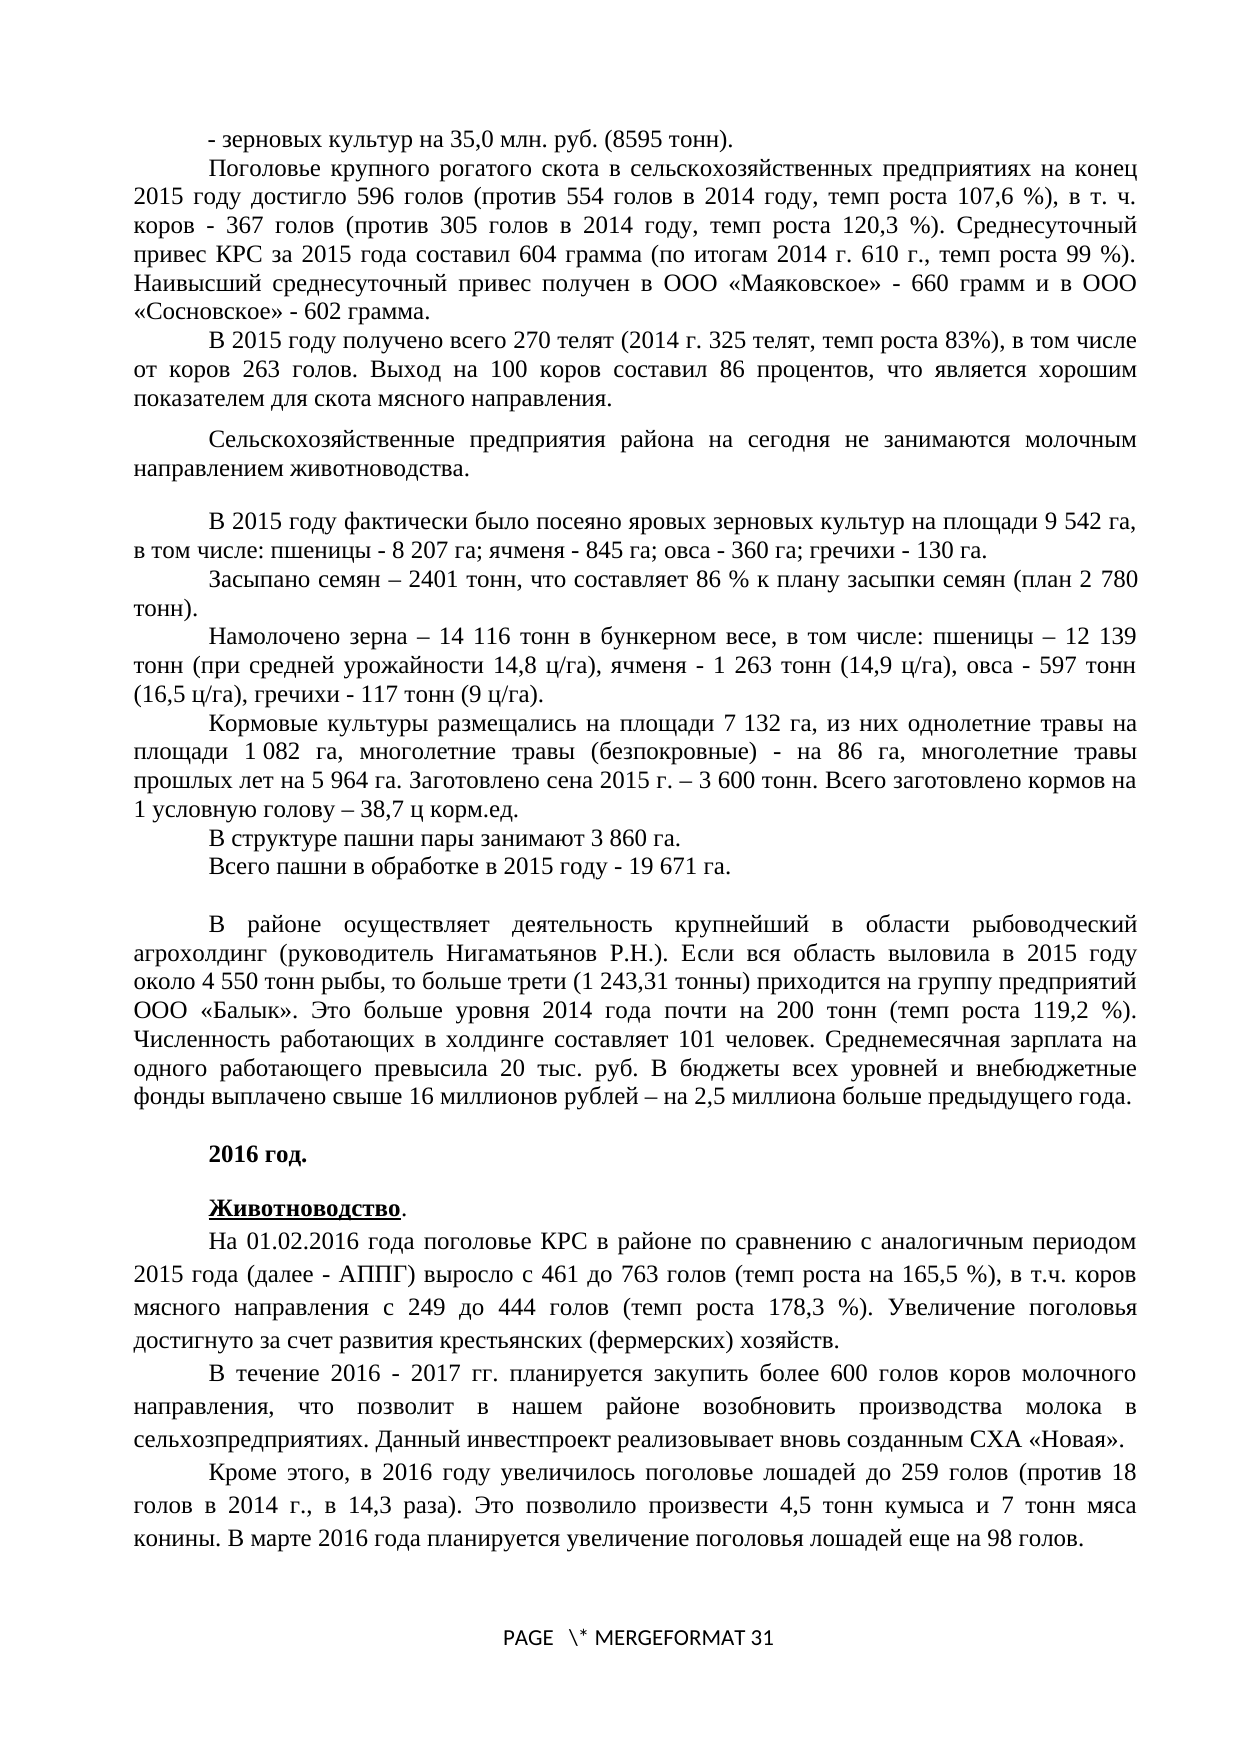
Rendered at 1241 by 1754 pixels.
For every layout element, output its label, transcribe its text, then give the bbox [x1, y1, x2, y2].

text Кроме этого, в 2016 году увеличилось поголовье лошадей до 259 голов (против 18 голов в 2014 г., в 14,3 раза). Это позволило произвести 4,5 тонн кумыса и 7 тонн мяса конины. В марте 2016 года планируется увеличение поголовья лошадей еще на 98 голов. [133, 1457, 1138, 1552]
text - зерновых культур на 35,0 млн. руб. (8595 тонн). [207, 124, 1138, 153]
text 2016 год. [133, 1139, 1138, 1168]
text В течение 2016 - 2017 гг. планируется закупить более 600 голов коров молочного направления, что позволит в нашем районе возобновить производства молока в сельхозпредприятиях. Данный инвестпроект реализовывает вновь созданным СХА «Новая». [133, 1358, 1138, 1453]
text Намолочено зерна – 14 116 тонн в бункерном весе, в том числе: пшеницы – 12 139 тонн (при средней урожайности 14,8 ц/га), ячменя - 1 263 тонн (14,9 ц/га), овса - 597 тонн (16,5 ц/га), гречихи - 117 тонн (9 ц/га). [133, 621, 1138, 708]
text Засыпано семян – 2401 тонн, что составляет 86 % к плану засыпки семян (план 2 780 тонн). [133, 564, 1138, 621]
text Всего пашни в обработке в 2015 году - 19 671 га. [133, 851, 1138, 880]
text В районе осуществляет деятельность крупнейший в области рыбоводческий агрохолдинг (руководитель Нигаматьянов Р.Н.). Если вся область выловила в 2015 году около 4 550 тонн рыбы, то больше трети (1 243,31 тонны) приходится на группу предприятий ООО «Балык». Это больше уровня 2014 года почти на 200 тонн (темп роста 119,2 %). Численность работающих в холдинге составляет 101 человек. Среднемесячная зарплата на одного работающего превысила 20 тыс. руб. В бюджеты всех уровней и внебюджетные фонды выплачено свыше 16 миллионов рублей – на 2,5 миллиона больше предыдущего года. [133, 909, 1138, 1110]
text Животноводство. [133, 1193, 1138, 1222]
text На 01.02.2016 года поголовье КРС в районе по сравнению с аналогичным периодом 2015 года (далее - АППГ) выросло с 461 до 763 голов (темп роста на 165,5 %), в т.ч. коров мясного направления с 249 до 444 голов (темп роста 178,3 %). Увеличение поголовья достигнуто за счет развития крестьянских (фермерских) хозяйств. [133, 1226, 1138, 1354]
text В структуре пашни пары занимают 3 860 га. [133, 823, 1138, 851]
text В 2015 году получено всего 270 телят (2014 г. 325 телят, темп роста 83%), в том числе от коров 263 голов. Выход на 100 коров составил 86 процентов, что является хорошим показателем для скота мясного направления. [133, 325, 1138, 411]
text Поголовье крупного рогатого скота в сельскохозяйственных предприятиях на конец 2015 году достигло 596 голов (против 554 голов в 2014 году, темп роста 107,6 %), в т. ч. коров - 367 голов (против 305 голов в 2014 году, темп роста 120,3 %). Среднесуточный привес КРС за 2015 года составил 604 грамма (по итогам 2014 г. 610 г., темп роста 99 %). Наивысший среднесуточный привес получен в ООО «Маяковское» - 660 грамм и в ООО «Сосновское» - 602 грамма. [133, 153, 1138, 325]
text Кормовые культуры размещались на площади 7 132 га, из них однолетние травы на площади 1 082 га, многолетние травы (безпокровные) - на 86 га, многолетние травы прошлых лет на 5 964 га. Заготовлено сена 2015 г. – 3 600 тонн. Всего заготовлено кормов на 1 условную голову – 38,7 ц корм.ед. [133, 708, 1138, 823]
text Сельскохозяйственные предприятия района на сегодня не занимаются молочным направлением животноводства. [133, 424, 1138, 481]
text В 2015 году фактически было посеяно яровых зерновых культур на площади 9 542 га, в том числе: пшеницы - 8 207 га; ячменя - 845 га; овса - 360 га; гречихи - 130 га. [133, 506, 1138, 564]
